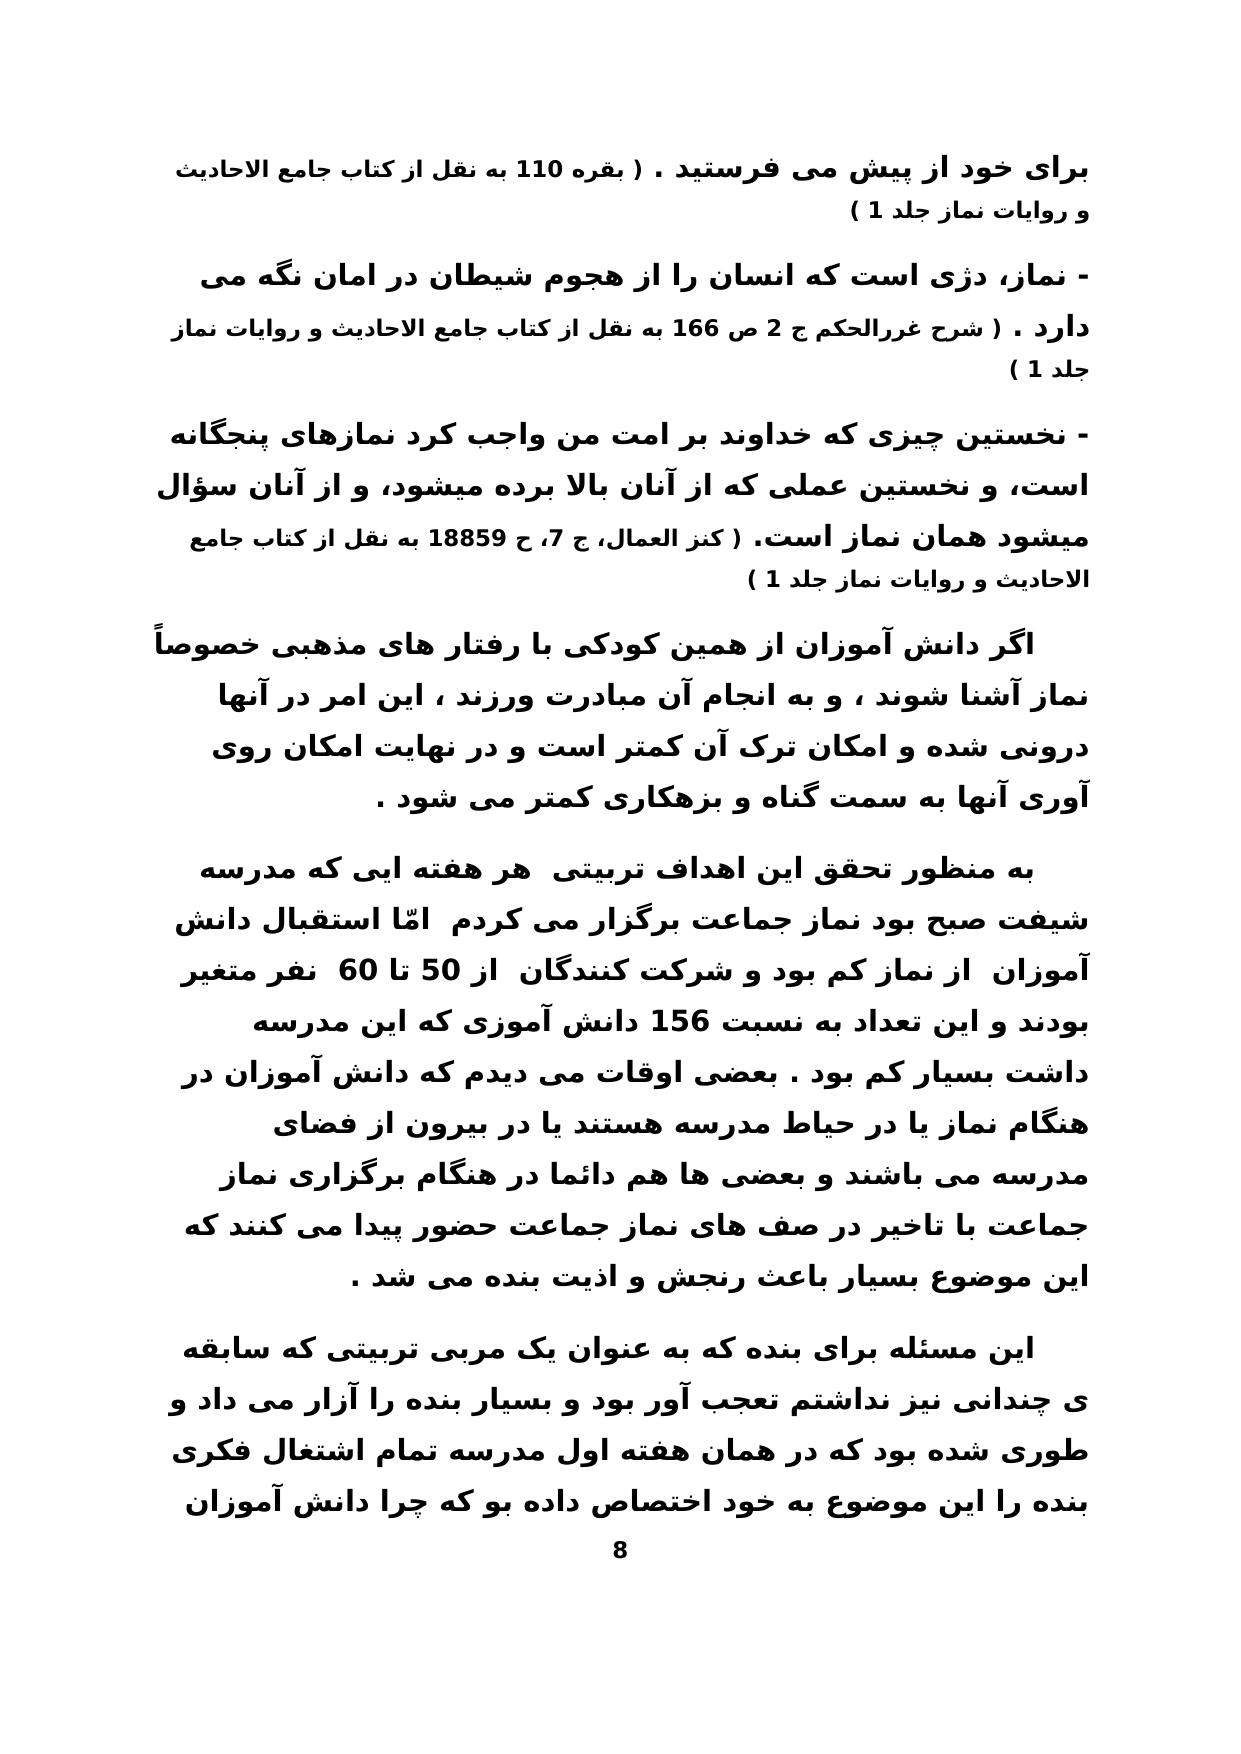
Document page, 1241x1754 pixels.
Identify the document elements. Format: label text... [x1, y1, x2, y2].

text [169, 150, 1090, 224]
text - نخستین چیزی که خداوند بر امت من واجب کرد نمازهای پنجگانه است، و نخستین عملی که از آنان بالا برده می‏شود، و از آنان سؤال می‏شود همان نماز است. ( کنز العمال، ج 7، ح 18859 به نقل از کتاب جامع الاحادیث و روایات نماز جلد 1 ) [150, 417, 1090, 593]
text به منظور تحقق این اهداف تربیتی هر هفته ایی که مدرسه شیفت صبح بود نماز جماعت برگزار می کردم امّا استقبال دانش آموزان از نماز کم بود و شرکت کنندگان از 50 تا 60 نفر متغیر بودند و این تعداد به نسبت 156 دانش آموزی که این مدرسه داشت بسیار کم بود . بعضی اوقات می دیدم که دانش آموزان در هنگام نماز یا در حیاط مدرسه هستند یا در بیرون از فضای مدرسه می باشند و بعضی ها هم دائما در هنگام برگزاری نماز جماعت با تاخیر در صف های نماز جماعت حضور پیدا می کنند که این موضوع بسیار باعث رنجش و اذیت بنده می شد . [169, 852, 1090, 1293]
text - نماز، دژی است که انسان را از هجوم شیطان در امان نگه می دارد . ( شرح غررالحکم ج 2 ص 166 به نقل از کتاب جامع الاحادیث و روایات نماز جلد 1 ) [150, 258, 1090, 383]
text اگر دانش آموزان از همین کودکی با رفتار های مذهبی خصوصاً نماز آشنا شوند ، و به انجام آن مبادرت ورزند ، این امر در آنها درونی شده و امکان ترک آن کمتر است و در نهایت امکان روی آوری آنها به سمت گناه و بزهکاری کمتر می شود . [150, 627, 1090, 814]
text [169, 1331, 1090, 1518]
